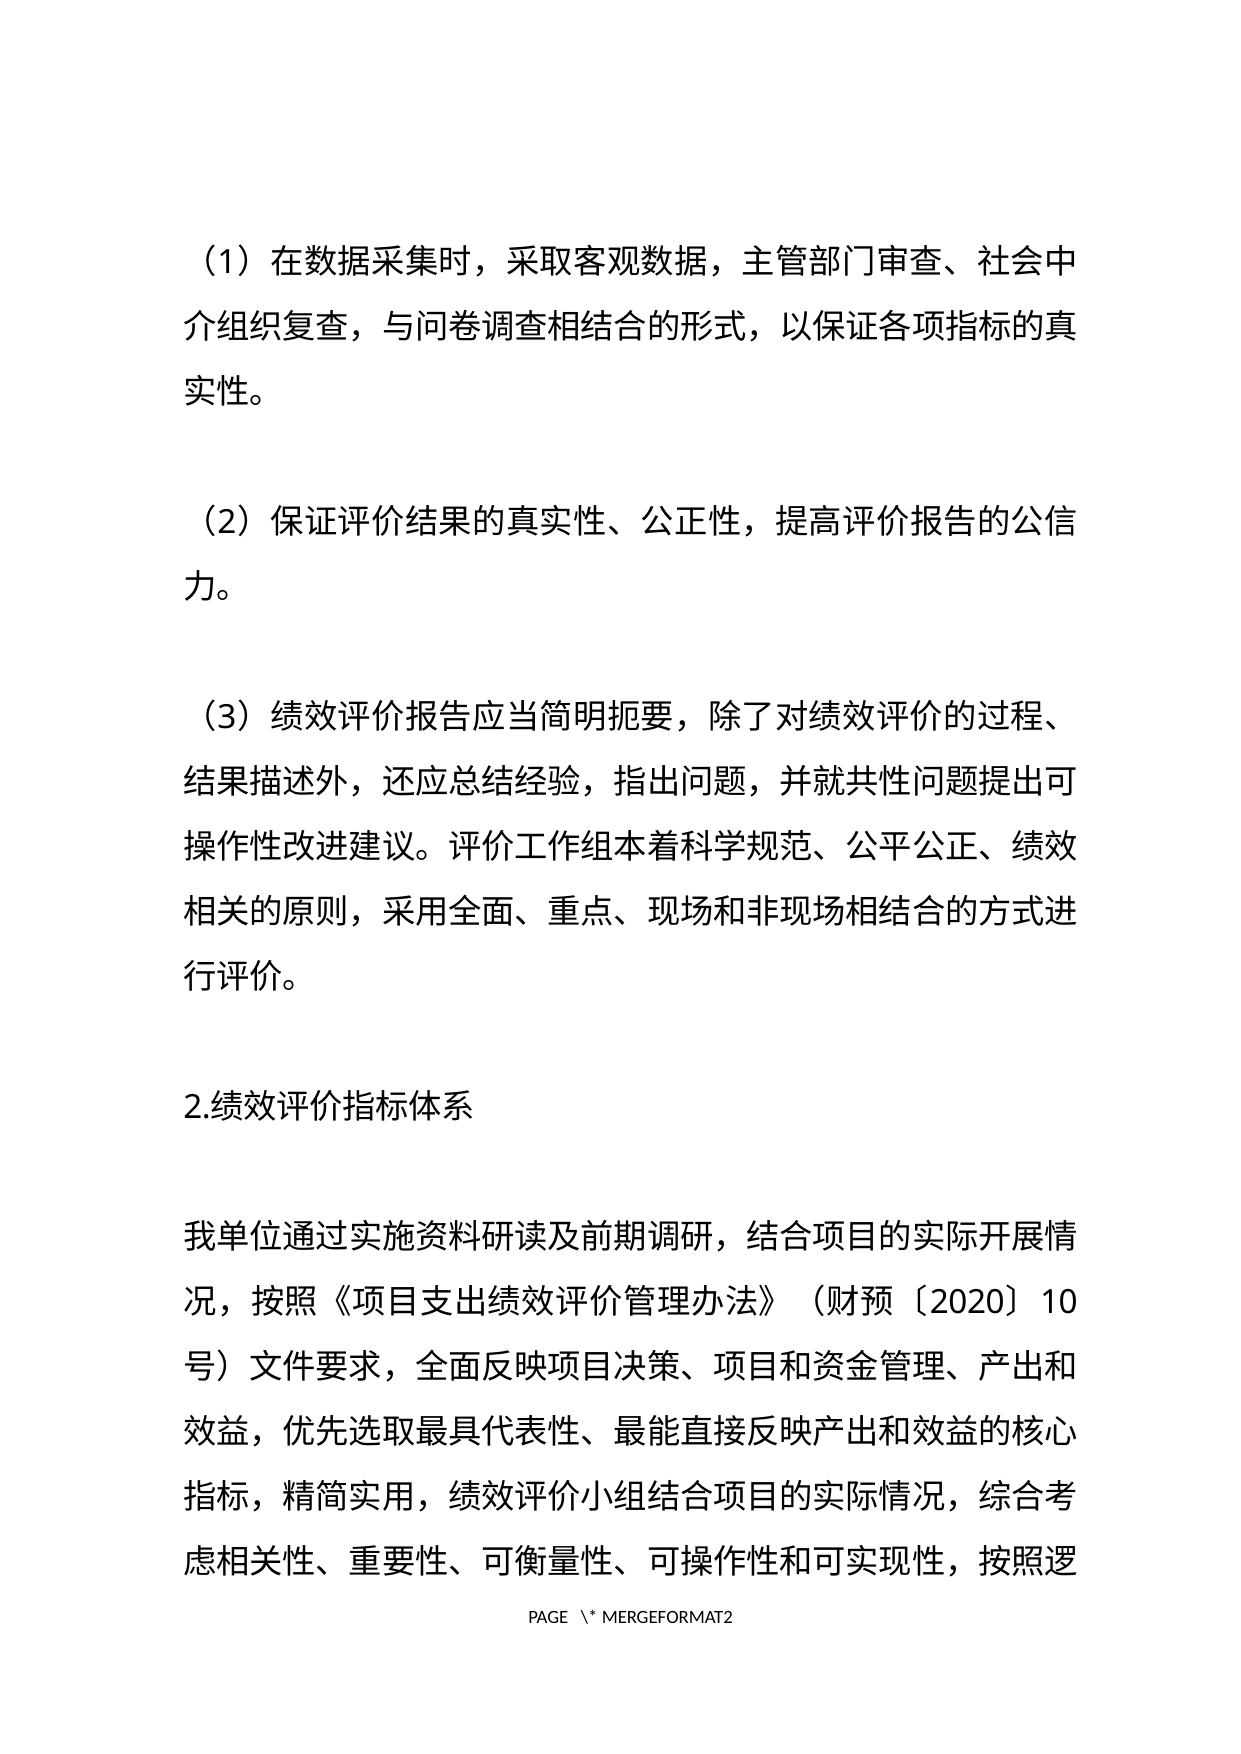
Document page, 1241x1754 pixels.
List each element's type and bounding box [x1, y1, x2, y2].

text [183, 162, 1078, 1592]
